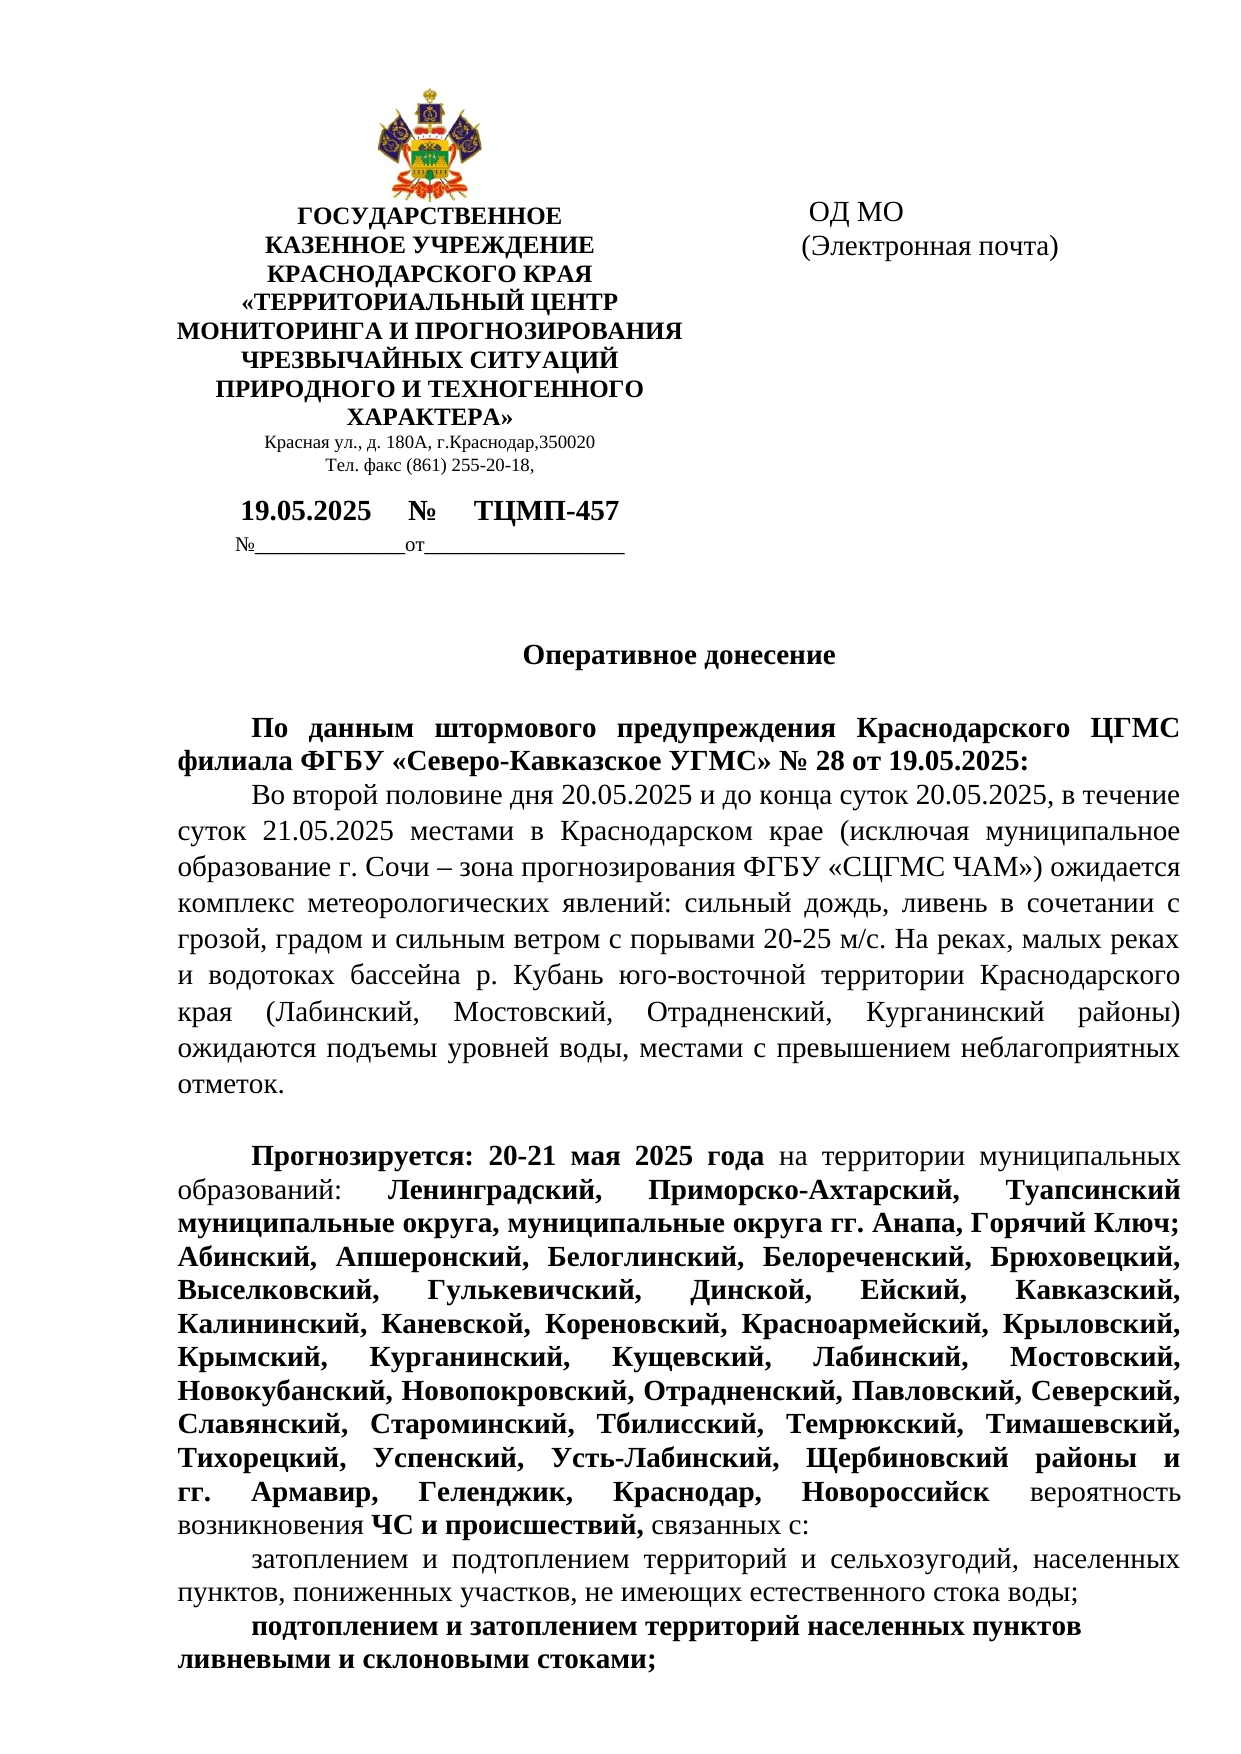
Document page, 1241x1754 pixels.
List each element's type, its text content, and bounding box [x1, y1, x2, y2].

text Оперативное донесение [177, 637, 1181, 671]
table_header ГОСУДАРСТВЕННОЕ КАЗЕННОЕ УЧРЕЖДЕНИЕ КРАСНОДАРСКОГО КРАЯ «ТЕРРИТОРИАЛЬНЫЙ ЦЕНТР МОНИТОРИНГА И ПРОГНОЗИРОВАНИЯ ЧРЕЗВЫЧАЙНЫХ СИТУАЦИЙ ПРИРОДНОГО И ТЕХНОГЕННОГО ХАРАКТЕРА» Красная ул., д. 180А, г.Краснодар,350020 Тел. факс (861) 255-20-18, 19.05.2025 № ТЦМП-457 №____________от________________ [153, 89, 706, 575]
text ливневыми и склоновыми стоками; [177, 1641, 1181, 1675]
text Прогнозируется: 20-21 мая 2025 года на территории муниципальных образований: Ленинградский, Приморско-Ахтарский, Туапсинский муниципальные округа, муниципальные округа гг. Анапа, Горячий Ключ; Абинский, Апшеронский, Белоглинский, Белореченский, Брюховецкий, Выселковский, Гулькевичский, Динской, Ейский, Кавказский, Калининский, Каневской, Кореновский, Красноармейский, Крыловский, Крымский, Курганинский, Кущевский, Лабинский, Мостовский, Новокубанский, Новопокровский, Отрадненский, Павловский, Северский, Славянский, Староминский, Тбилисский, Темрюкский, Тимашевский, Тихорецкий, Успенский, Усть-Лабинский, Щербиновский районы и гг. Армавир, Геленджик, Краснодар, Новороссийск вероятность возникновения ЧС и происшествий, связанных с: [177, 1138, 1181, 1541]
text затоплением и подтоплением территорий и сельхозугодий, населенных пунктов, пониженных участков, не имеющих естественного стока воды; [177, 1541, 1181, 1608]
text По данным штормового предупреждения Краснодарского ЦГМС филиала ФГБУ «Северо-Кавказское УГМС» № 28 от 19.05.2025: [177, 710, 1181, 777]
table_header ОД МО (Электронная почта) [706, 89, 1205, 575]
picture [377, 88, 482, 202]
text Во второй половине дня 20.05.2025 и до конца суток 20.05.2025, в течение суток 21.05.2025 местами в Краснодарском крае (исключая муниципальное образование г. Сочи – зона прогнозирования ФГБУ «СЦГМС ЧАМ») ожидается комплекс метеорологических явлений: сильный дождь, ливень в сочетании с грозой, градом и сильным ветром с порывами 20-25 м/с. На реках, малых реках и водотоках бассейна р. Кубань юго-восточной территории Краснодарского края (Лабинский, Мостовский, Отрадненский, Курганинский районы) ожидаются подъемы уровней воды, местами с превышением неблагоприятных отметок. [177, 777, 1181, 1099]
text подтоплением и затоплением территорий населенных пунктов [251, 1608, 1181, 1641]
